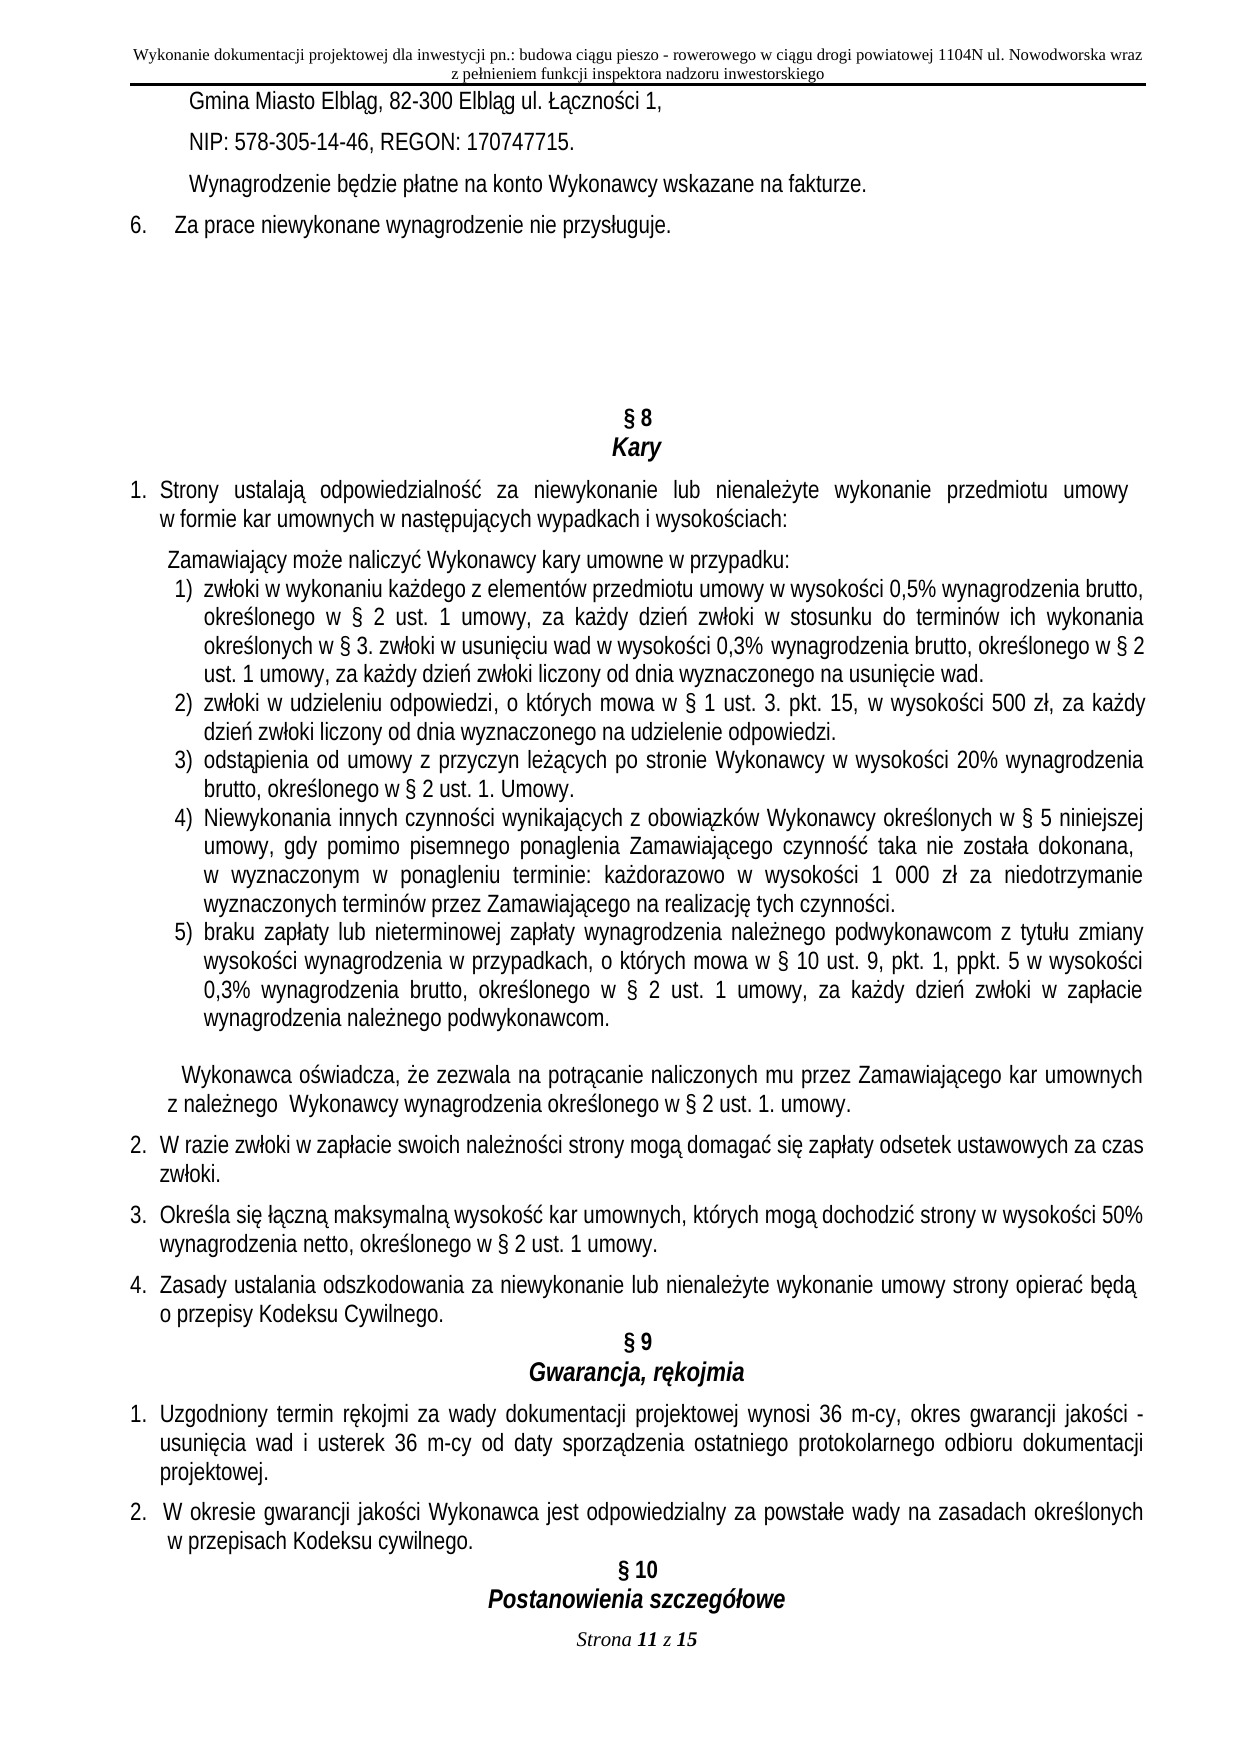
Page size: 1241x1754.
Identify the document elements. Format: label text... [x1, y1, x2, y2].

text Wynagrodzenie będzie płatne na konto Wykonawcy wskazane na fakturze. [189, 168, 1146, 197]
subtitle Kary [130, 432, 1146, 463]
list odstąpienia od umowy z przyczyn leżących po stronie Wykonawcy w wysokości 20% wynagrodzenia brutto, określonego w § 2 ust. 1. Umowy. [174, 745, 1146, 803]
list zwłoki w udzieleniu odpowiedzi, o których mowa w § 1 ust. 3. pkt. 15, w wysokości 500 zł, za każdy dzień zwłoki liczony od dnia wyznaczonego na udzielenie odpowiedzi. [174, 688, 1146, 745]
list zwłoki w wykonaniu każdego z elementów przedmiotu umowy w wysokości 0,5% wynagrodzenia brutto, określonego w § 2 ust. 1 umowy, za każdy dzień zwłoki w stosunku do terminów ich wykonania określonych w § 3. zwłoki w usunięciu wad w wysokości 0,3% wynagrodzenia brutto, określonego w § 2 ust. 1 umowy, za każdy dzień zwłoki liczony od dnia wyznaczonego na usunięcie wad. [174, 573, 1146, 688]
list Uzgodniony termin rękojmi za wady dokumentacji projektowej wynosi 36 m-cy, okres gwarancji jakości - usunięcia wad i usterek 36 m-cy od daty sporządzenia ostatniego protokolarnego odbioru dokumentacji projektowej. [130, 1399, 1146, 1485]
list Strony ustalają odpowiedzialność za niewykonanie lub nienależyte wykonanie przedmiotu umowy w formie kar umownych w następujących wypadkach i wysokościach: [130, 475, 1146, 532]
text Gmina Miasto Elbląg, 82-300 Elbląg ul. Łączności 1, [189, 86, 1146, 115]
list Określa się łączną maksymalną wysokość kar umownych, których mogą dochodzić strony w wysokości 50% wynagrodzenia netto, określonego w § 2 ust. 1 umowy. [130, 1200, 1146, 1257]
text Wykonawca oświadcza, że zezwala na potrącanie naliczonych mu przez Zamawiającego kar umownych z należnego Wykonawcy wynagrodzenia określonego w § 2 ust. 1. umowy. [130, 1061, 1146, 1118]
text § 9 [130, 1327, 1146, 1356]
list 2. W okresie gwarancji jakości Wykonawca jest odpowiedzialny za powstałe wady na zasadach określonych w przepisach Kodeksu cywilnego. [130, 1497, 1146, 1554]
subtitle Postanowienia szczegółowe [130, 1583, 1146, 1614]
list braku zapłaty lub nieterminowej zapłaty wynagrodzenia należnego podwykonawcom z tytułu zmiany wysokości wynagrodzenia w przypadkach, o których mowa w § 10 ust. 9, pkt. 1, ppkt. 5 w wysokości 0,3% wynagrodzenia brutto, określonego w § 2 ust. 1 umowy, za każdy dzień zwłoki w zapłacie wynagrodzenia należnego podwykonawcom. [174, 917, 1146, 1032]
subtitle Gwarancja, rękojmia [130, 1356, 1146, 1387]
text Zamawiający może naliczyć Wykonawcy kary umowne w przypadku: [167, 545, 1146, 573]
list W razie zwłoki w zapłacie swoich należności strony mogą domagać się zapłaty odsetek ustawowych za czas zwłoki. [130, 1130, 1146, 1188]
list Za prace niewykonane wynagrodzenie nie przysługuje. [130, 210, 1146, 238]
list Zasady ustalania odszkodowania za niewykonanie lub nienależyte wykonanie umowy strony opierać będą o przepisy Kodeksu Cywilnego. [130, 1270, 1146, 1327]
list Niewykonania innych czynności wynikających z obowiązków Wykonawcy określonych w § 5 niniejszej umowy, gdy pomimo pisemnego ponaglenia Zamawiającego czynność taka nie została dokonana, w wyznaczonym w ponagleniu terminie: każdorazowo w wysokości 1 000 zł za niedotrzymanie wyznaczonych terminów przez Zamawiającego na realizację tych czynności. [174, 803, 1146, 917]
text NIP: 578-305-14-46, REGON: 170747715. [189, 127, 1146, 156]
text § 10 [130, 1554, 1146, 1583]
text § 8 [130, 403, 1146, 432]
